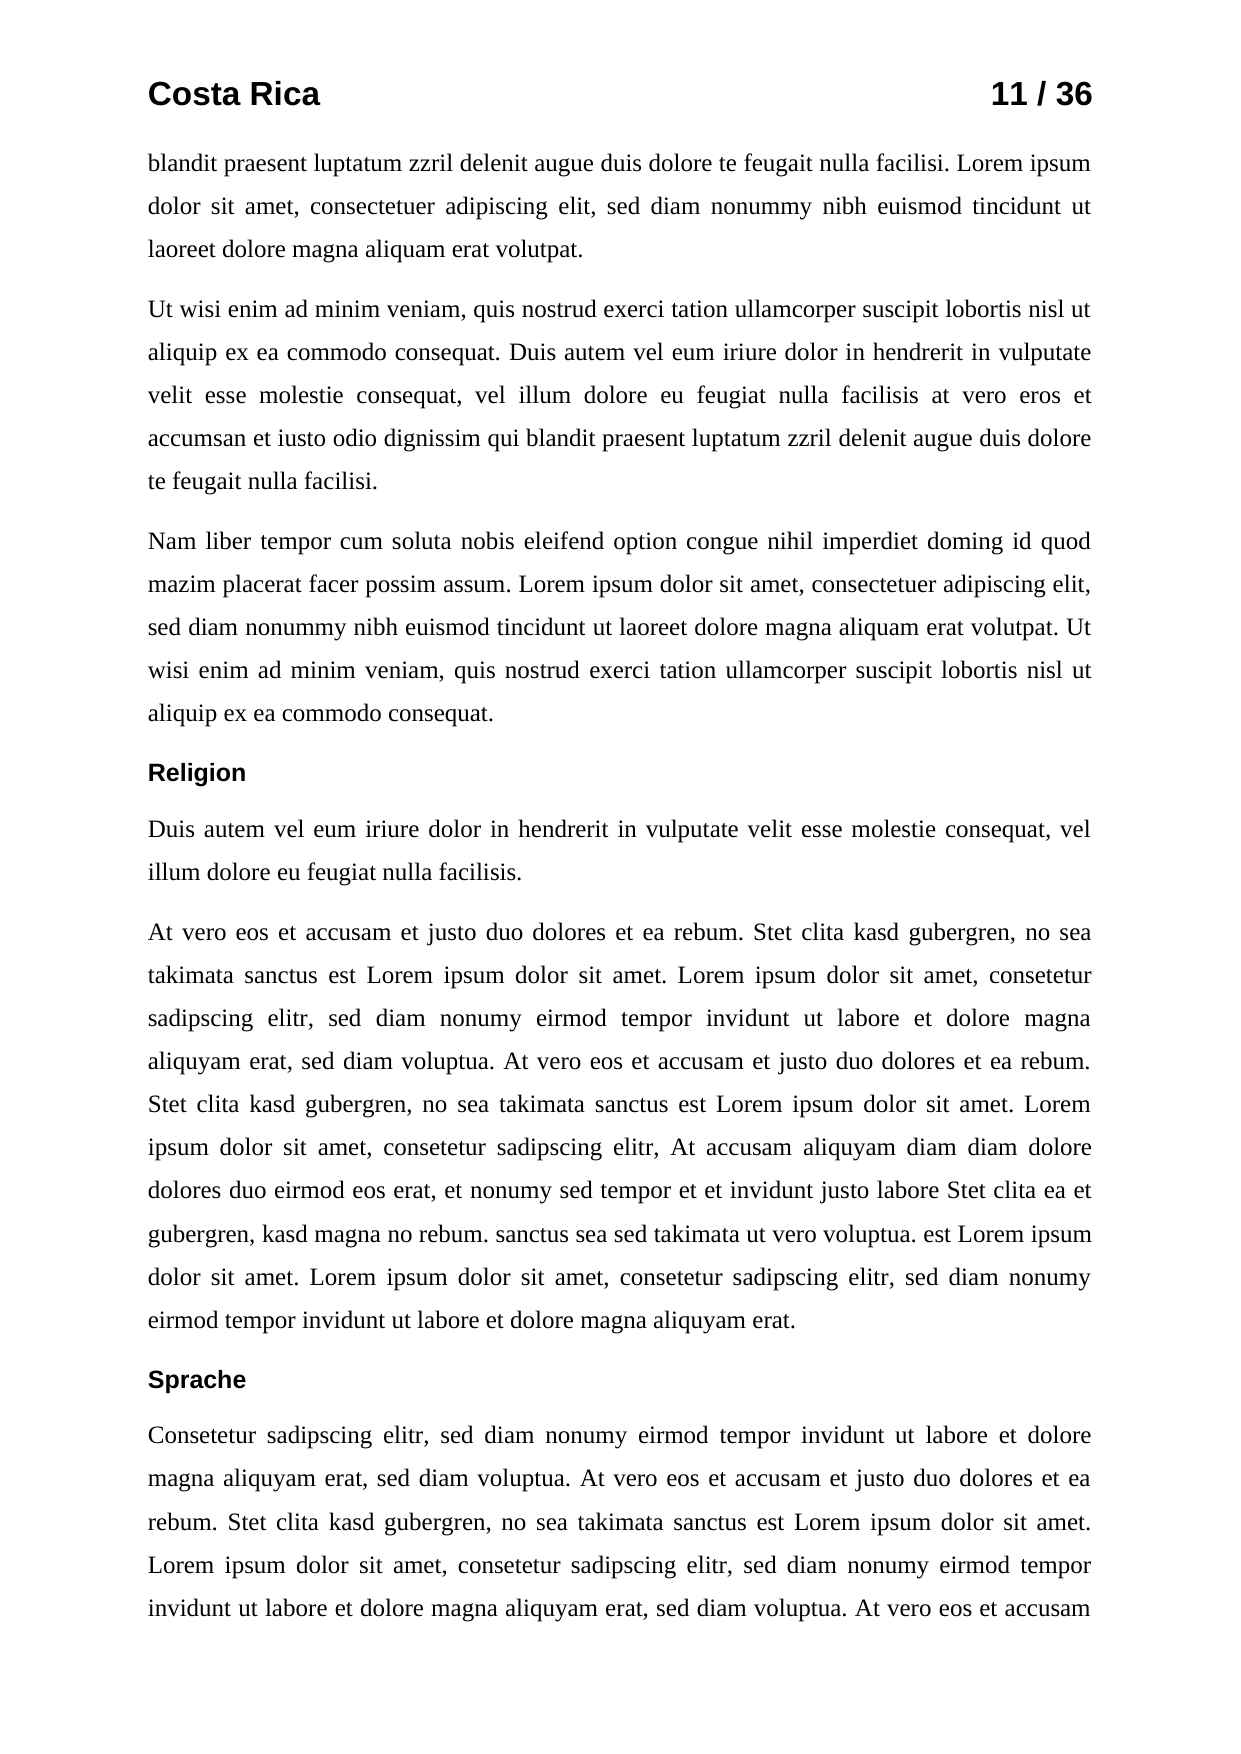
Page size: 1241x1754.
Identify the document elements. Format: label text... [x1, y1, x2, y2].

text Nam liber tempor cum soluta nobis eleifend option congue nihil imperdiet doming id quod mazim placerat facer possim assum. Lorem ipsum dolor sit amet, consectetuer adipiscing elit, sed diam nonummy nibh euismod tincidunt ut laoreet dolore magna aliquam erat volutpat. Ut wisi enim ad minim veniam, quis nostrud exerci tation ullamcorper suscipit lobortis nisl ut aliquip ex ea commodo consequat. [148, 526, 1093, 727]
subtitle Religion [148, 758, 1093, 787]
subtitle Sprache [148, 1365, 1093, 1393]
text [148, 1420, 1093, 1622]
text At vero eos et accusam et justo duo dolores et ea rebum. Stet clita kasd gubergren, no sea takimata sanctus est Lorem ipsum dolor sit amet. Lorem ipsum dolor sit amet, consetetur sadipscing elitr, sed diam nonumy eirmod tempor invidunt ut labore et dolore magna aliquyam erat, sed diam voluptua. At vero eos et accusam et justo duo dolores et ea rebum. Stet clita kasd gubergren, no sea takimata sanctus est Lorem ipsum dolor sit amet. Lorem ipsum dolor sit amet, consetetur sadipscing elitr, At accusam aliquyam diam diam dolore dolores duo eirmod eos erat, et nonumy sed tempor et et invidunt justo labore Stet clita ea et gubergren, kasd magna no rebum. sanctus sea sed takimata ut vero voluptua. est Lorem ipsum dolor sit amet. Lorem ipsum dolor sit amet, consetetur sadipscing elitr, sed diam nonumy eirmod tempor invidunt ut labore et dolore magna aliquyam erat. [148, 917, 1093, 1334]
text Ut wisi enim ad minim veniam, quis nostrud exerci tation ullamcorper suscipit lobortis nisl ut aliquip ex ea commodo consequat. Duis autem vel eum iriure dolor in hendrerit in vulputate velit esse molestie consequat, vel illum dolore eu feugiat nulla facilisis at vero eros et accumsan et iusto odio dignissim qui blandit praesent luptatum zzril delenit augue duis dolore te feugait nulla facilisi. [148, 294, 1093, 495]
text Duis autem vel eum iriure dolor in hendrerit in vulputate velit esse molestie consequat, vel illum dolore eu feugiat nulla facilisis. [148, 814, 1093, 886]
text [148, 148, 1093, 263]
